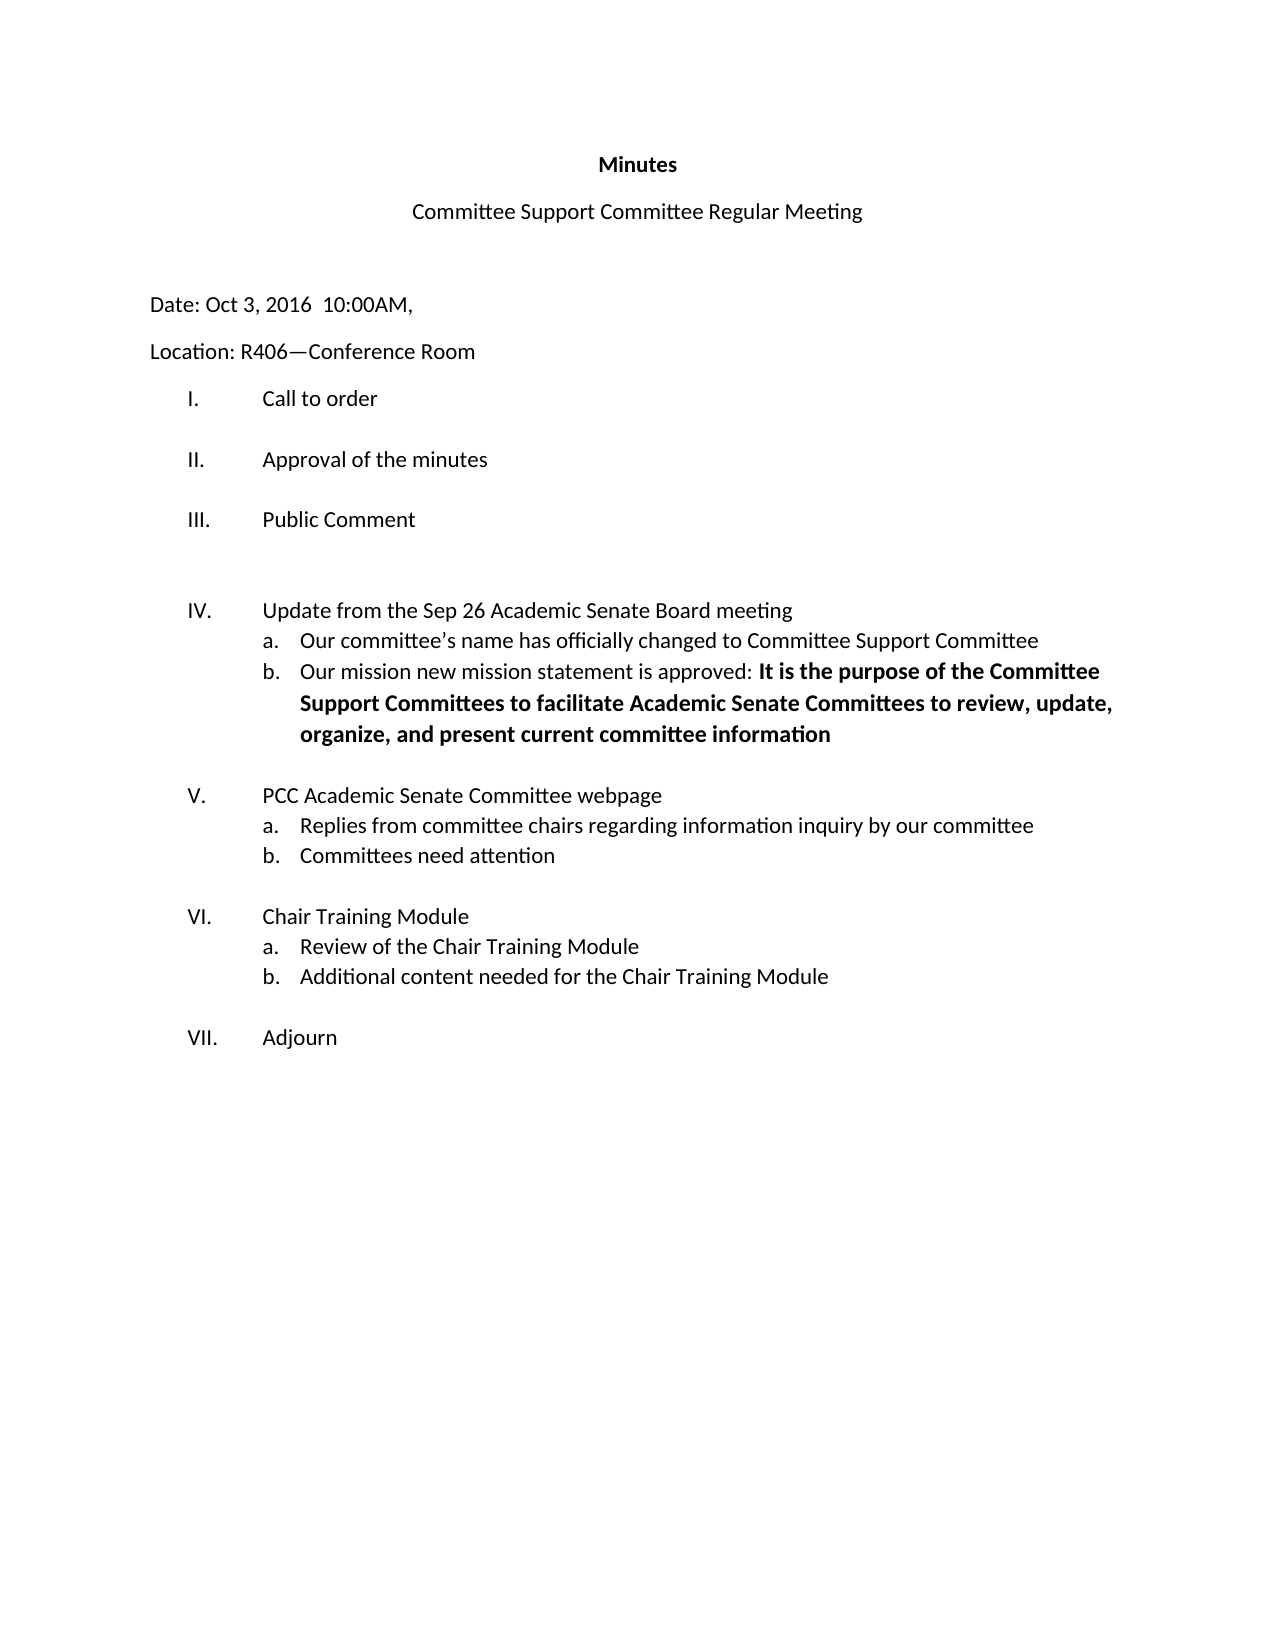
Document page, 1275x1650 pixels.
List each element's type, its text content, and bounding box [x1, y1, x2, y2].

list Additional content needed for the Chair Training Module [262, 962, 1125, 990]
text Committee Support Committee Regular Meeting [150, 197, 1125, 225]
text Location: R406—Conference Room [150, 337, 1125, 366]
list Replies from committee chairs regarding information inquiry by our committee [262, 811, 1125, 839]
list Our committee’s name has officially changed to Committee Support Committee [262, 626, 1125, 654]
list Adjourn [187, 1023, 1125, 1051]
list Approval of the minutes [187, 445, 1125, 473]
text Minutes [150, 150, 1125, 178]
list Update from the Sep 26 Academic Senate Board meeting [187, 596, 1125, 624]
list Review of the Chair Training Module [262, 932, 1125, 960]
list Committees need attention [262, 841, 1125, 869]
text Date: Oct 3, 2016 10:00AM, [150, 291, 1125, 319]
list Our mission new mission statement is approved: It is the purpose of the Committee Support Committees to facilitate Academic Senate Committees to review, update, organize, and present current committee information [262, 656, 1125, 779]
list Public Comment [187, 505, 1125, 533]
list Call to order [187, 384, 1125, 443]
list Chair Training Module [187, 902, 1125, 930]
list PCC Academic Senate Committee webpage [187, 781, 1125, 809]
